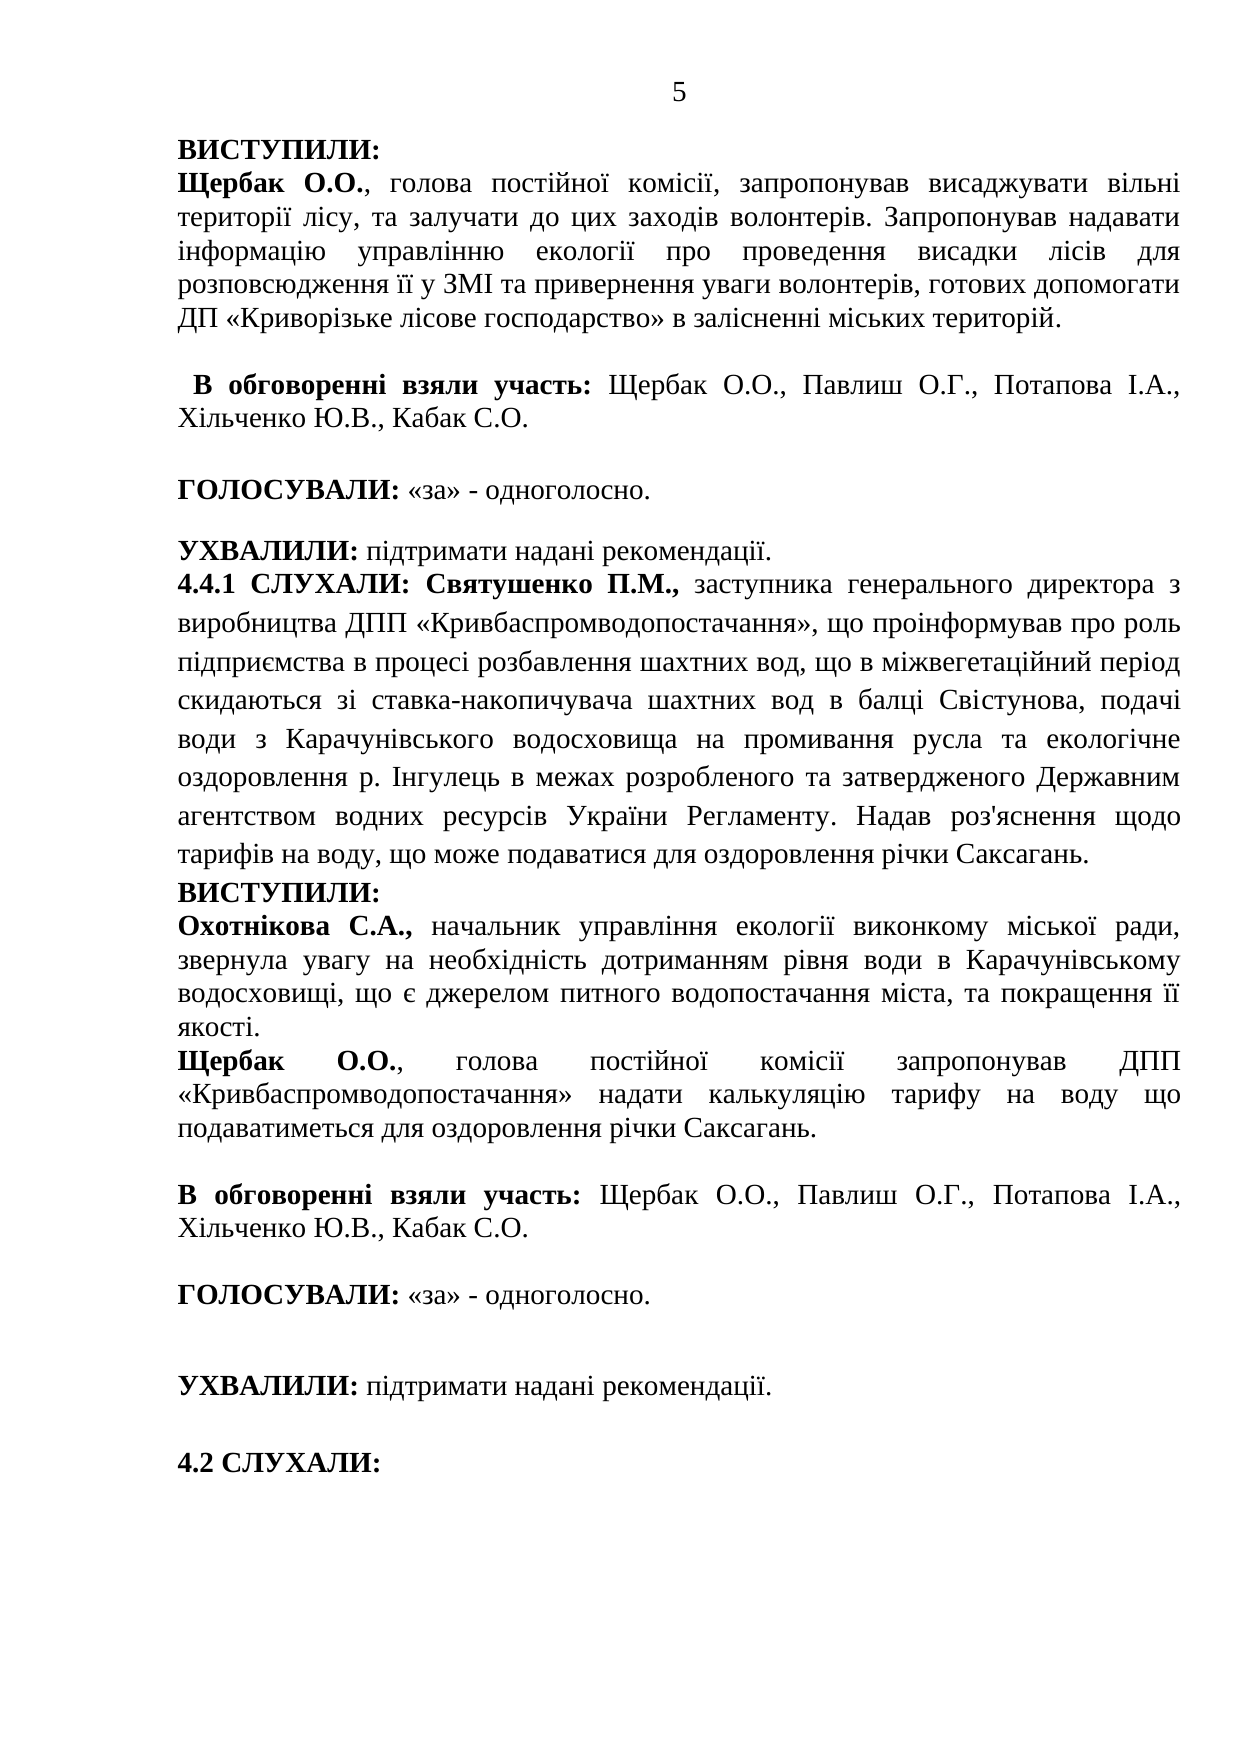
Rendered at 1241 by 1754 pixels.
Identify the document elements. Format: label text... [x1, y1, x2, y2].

text УХВАЛИЛИ: підтримати надані рекомендації. [177, 1368, 1181, 1402]
text ГОЛОСУВАЛИ: «за» - одноголосно. [177, 472, 1181, 506]
text Щербак О.О., голова постійної комісії запропонував ДПП «Кривбаспромводопостачання» надати калькуляцію тарифу на воду що подаватиметься для оздоровлення річки Саксагань. [177, 1043, 1181, 1143]
text ГОЛОСУВАЛИ: «за» - одноголосно. [177, 1277, 1181, 1311]
text ВИСТУПИЛИ: [177, 875, 1181, 908]
text В обговоренні взяли участь: Щербак О.О., Павлиш О.Г., Потапова І.А., Хільченко Ю.В., Кабак С.О. [177, 1177, 1181, 1244]
text 4.2 СЛУХАЛИ: [177, 1445, 1181, 1479]
text Щербак О.О., голова постійної комісії, запропонував висаджувати вільні території лісу, та залучати до цих заходів волонтерів. Запропонував надавати інформацію управлінню екології про проведення висадки лісів для розповсюдження її у ЗМІ та привернення уваги волонтерів, готових допомогати ДП «Криворізьке лісове господарство» в залісненні міських територій. [177, 166, 1181, 333]
text УХВАЛИЛИ: підтримати надані рекомендації. [177, 533, 1181, 567]
text В обговоренні взяли участь: Щербак О.О., Павлиш О.Г., Потапова І.А., Хільченко Ю.В., Кабак С.О. [177, 367, 1181, 434]
text Охотнікова С.А., начальник управління екології виконкому міської ради, звернула увагу на необхідність дотриманням рівня води в Карачунівському водосховищі, що є джерелом питного водопостачання міста, та покращення її якості. [177, 908, 1181, 1043]
text ВИСТУПИЛИ: [177, 132, 1181, 166]
text 4.4.1 СЛУХАЛИ: Святушенко П.М., заступника генерального директора з виробництва ДПП «Кривбаспромводопостачання», що проінформував про роль підприємства в процесі розбавлення шахтних вод, що в міжвегетаційний період скидаються зі ставка-накопичувача шахтних вод в балці Свістунова, подачі води з Карачунівського водосховища на промивання русла та екологічне оздоровлення р. Інгулець в межах розробленого та затвердженого Державним агентством водних ресурсів України Регламенту. Надав роз'яснення щодо тарифів на воду, що може подаватися для оздоровлення річки Саксагань. [177, 567, 1181, 870]
